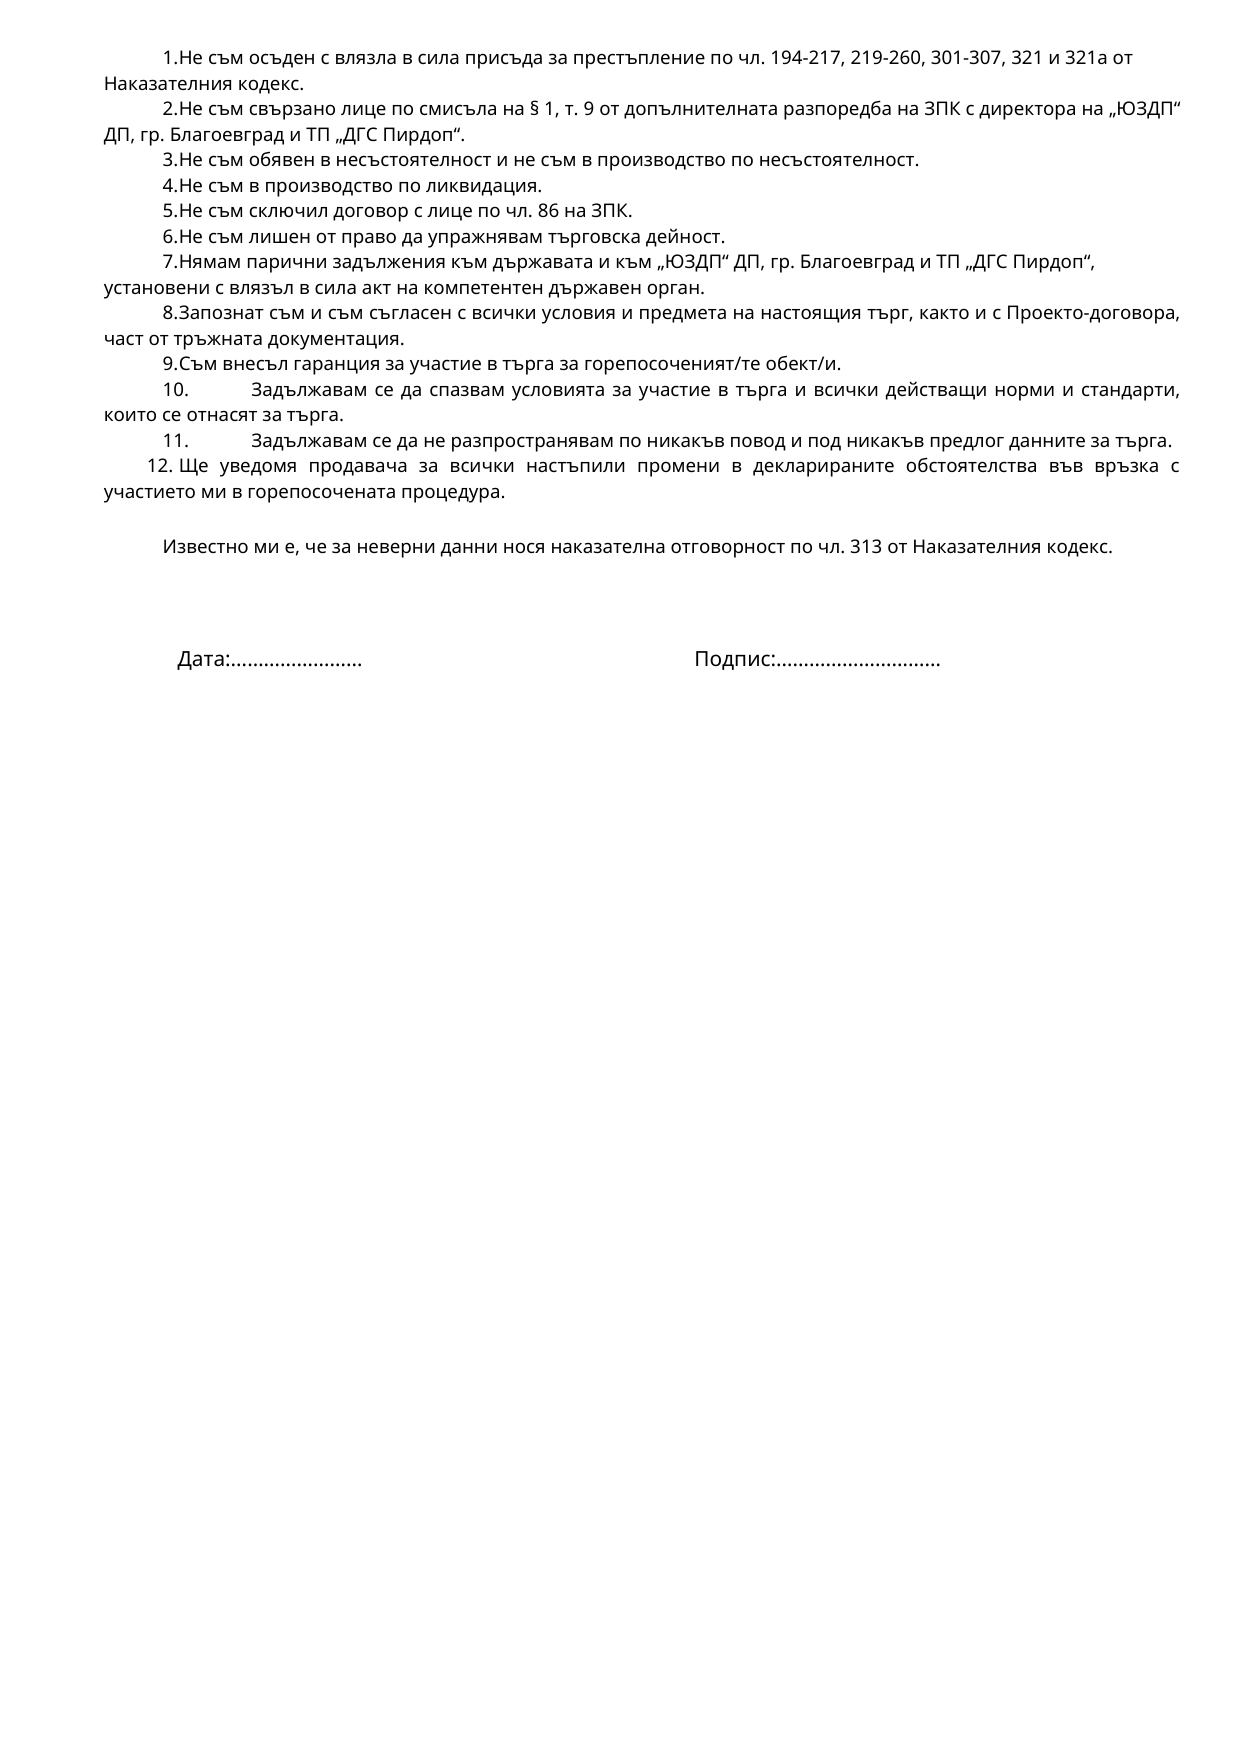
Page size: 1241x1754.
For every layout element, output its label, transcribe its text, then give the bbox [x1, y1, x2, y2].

list Не съм осъден с влязла в сила присъда за престъпление по чл. 194-217, 219-260, 301-307, 321 и 321а от Наказателния кодекс. [103, 44, 1181, 95]
list Не съм обявен в несъстоятелност и не съм в производство по несъстоятелност. [103, 146, 1181, 172]
list Съм внесъл гаранция за участие в търга за горепосоченият/те обект/и. [103, 351, 1181, 376]
text Дата:…………………… Подпис:………………………… [103, 644, 1181, 672]
list Задължавам се да не разпространявам по никакъв повод и под никакъв предлог данните за търга. [103, 427, 1181, 453]
list Нямам парични задължения към държавата и към „ЮЗДП“ ДП, гр. Благоевград и ТП „ДГС Пирдоп“, установени с влязъл в сила акт на компетентен държавен орган. [103, 248, 1181, 299]
list Запознат съм и съм съгласен с всички условия и предмета на настоящия търг, както и с Проекто-договора, част от тръжната документация. [103, 299, 1181, 351]
list Ще уведомя продавача за всички настъпили промени в декларираните обстоятелства във връзка с участието ми в горепосочената процедура. [103, 453, 1181, 504]
text Известно ми е, че за неверни данни нося наказателна отговорност по чл. 313 от Наказателния кодекс. [103, 533, 1181, 558]
list Не съм лишен от право да упражнявам търговска дейност. [103, 223, 1181, 248]
list Задължавам се да спазвам условията за участие в търга и всички действащи норми и стандарти, които се отнасят за търга. [103, 376, 1181, 427]
list Не съм свързано лице по смисъла на § 1, т. 9 от допълнителната разпоредба на ЗПК с директора на „ЮЗДП“ ДП, гр. Благоевград и ТП „ДГС Пирдоп“. [103, 95, 1181, 146]
list Не съм сключил договор с лице по чл. 86 на ЗПК. [103, 197, 1181, 223]
list Не съм в производство по ликвидация. [103, 172, 1181, 197]
